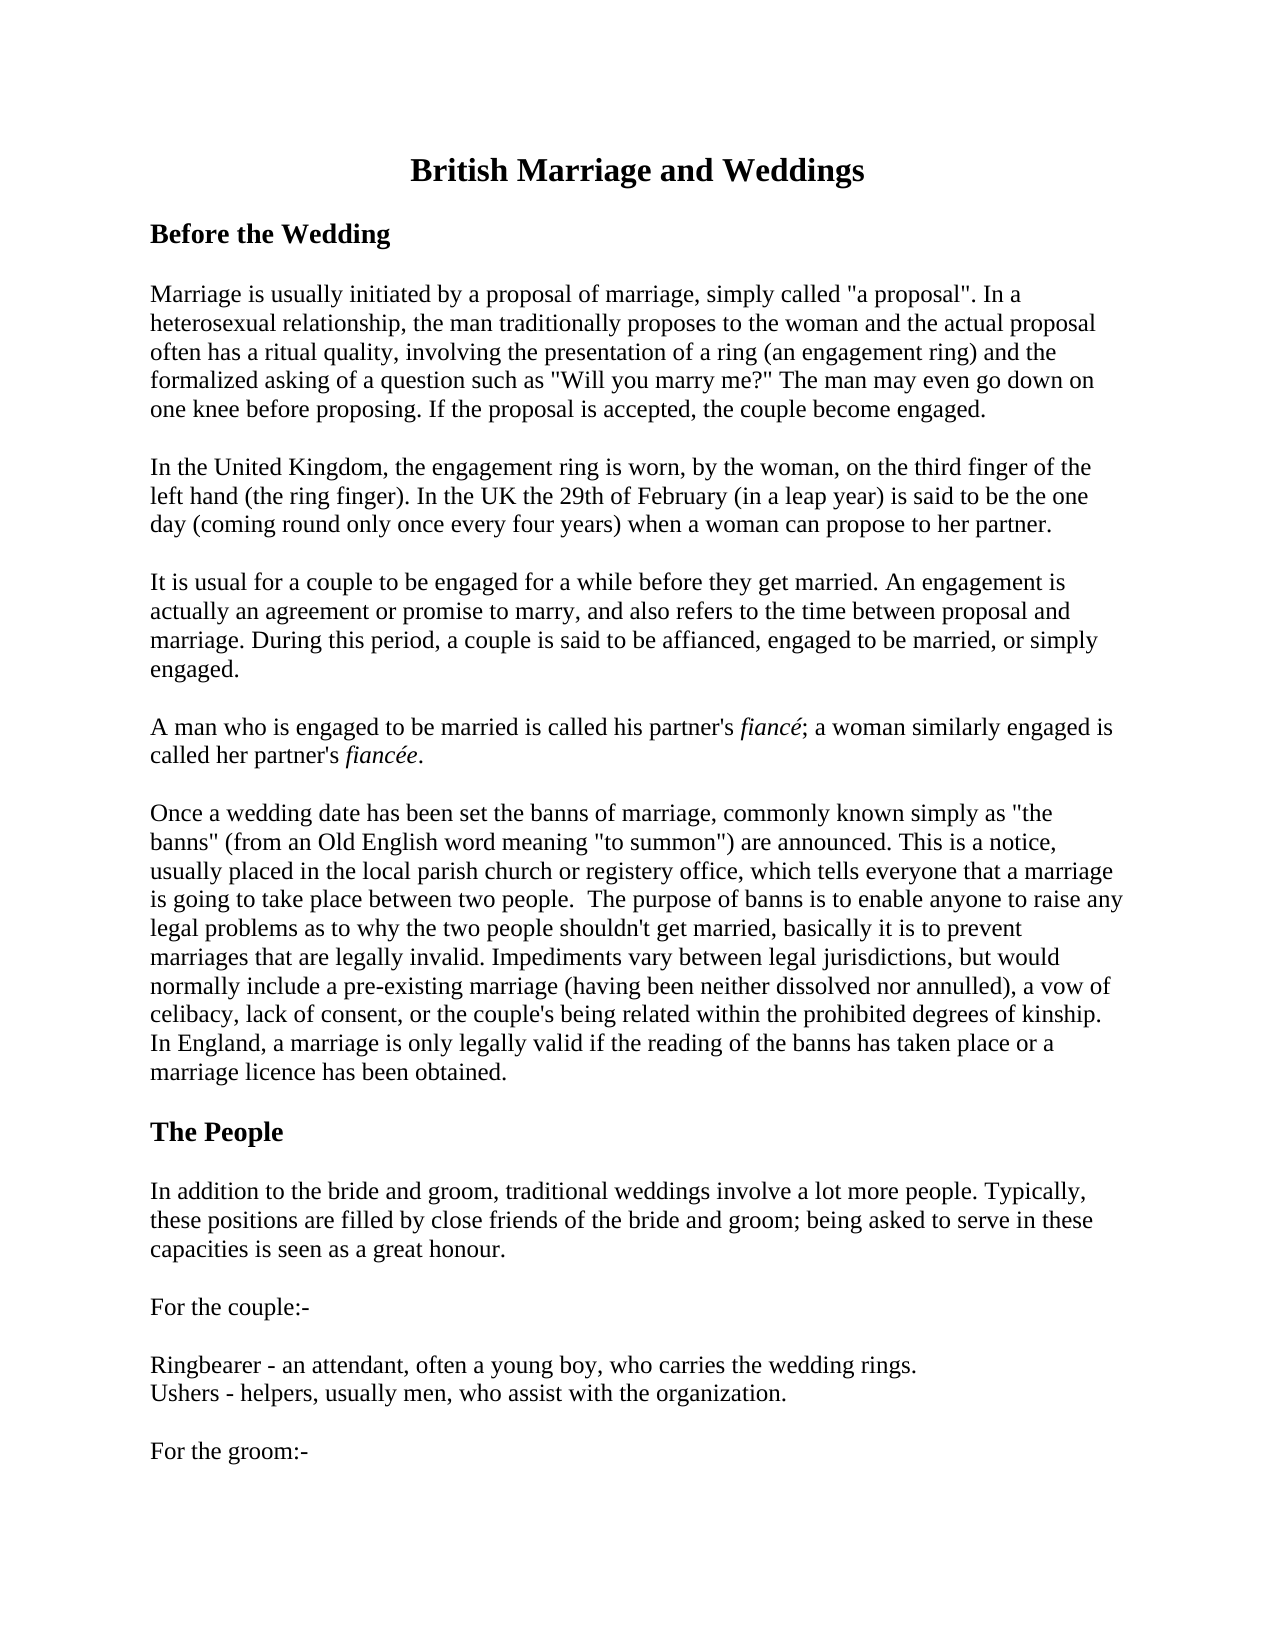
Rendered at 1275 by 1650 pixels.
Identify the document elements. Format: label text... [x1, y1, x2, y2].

text Ringbearer - an attendant, often a young boy, who carries the wedding rings. Ushers - helpers, usually men, who assist with the organization. [150, 1350, 1125, 1407]
text For the groom:- [150, 1436, 1125, 1465]
text Before the Wedding [150, 217, 1125, 250]
text In the United Kingdom, the engagement ring is worn, by the woman, on the third finger of the left hand (the ring finger). In the UK the 29th of February (in a leap year) is said to be the one day (coming round only once every four years) when a woman can propose to her partner. [150, 452, 1125, 538]
text It is usual for a couple to be engaged for a while before they get married. An engagement is actually an agreement or promise to marry, and also refers to the time between proposal and marriage. During this period, a couple is said to be affianced, engaged to be married, or simply engaged. [150, 567, 1125, 682]
text For the couple:- [150, 1292, 1125, 1321]
text A man who is engaged to be married is called his partner's fiancé; a woman similarly engaged is called her partner's fiancée. [150, 712, 1125, 769]
text The People [150, 1115, 1125, 1147]
text Once a wedding date has been set the banns of marriage, commonly known simply as "the banns" (from an Old English word meaning "to summon") are announced. This is a notice, usually placed in the local parish church or registery office, which tells everyone that a marriage is going to take place between two people. The purpose of banns is to enable anyone to raise any legal problems as to why the two people shouldn't get married, basically it is to prevent marriages that are legally invalid. Impediments vary between legal jurisdictions, but would normally include a pre-existing marriage (having been neither dissolved nor annulled), a vow of celibacy, lack of consent, or the couple's being related within the prohibited degrees of kinship. In England, a marriage is only legally valid if the reading of the banns has taken place or a marriage licence has been obtained. [150, 798, 1125, 1086]
text In addition to the bride and groom, traditional weddings involve a lot more people. Typically, these positions are filled by close friends of the bride and groom; being asked to serve in these capacities is seen as a great honour. [150, 1176, 1125, 1263]
text Marriage is usually initiated by a proposal of marriage, simply called "a proposal". In a heterosexual relationship, the man traditionally proposes to the woman and the actual proposal often has a ritual quality, involving the presentation of a ring (an engagement ring) and the formalized asking of a question such as "Will you marry me?" The man may even go down on one knee before proposing. If the proposal is accepted, the couple become engaged. [150, 279, 1125, 423]
text British Marriage and Weddings [150, 150, 1125, 188]
